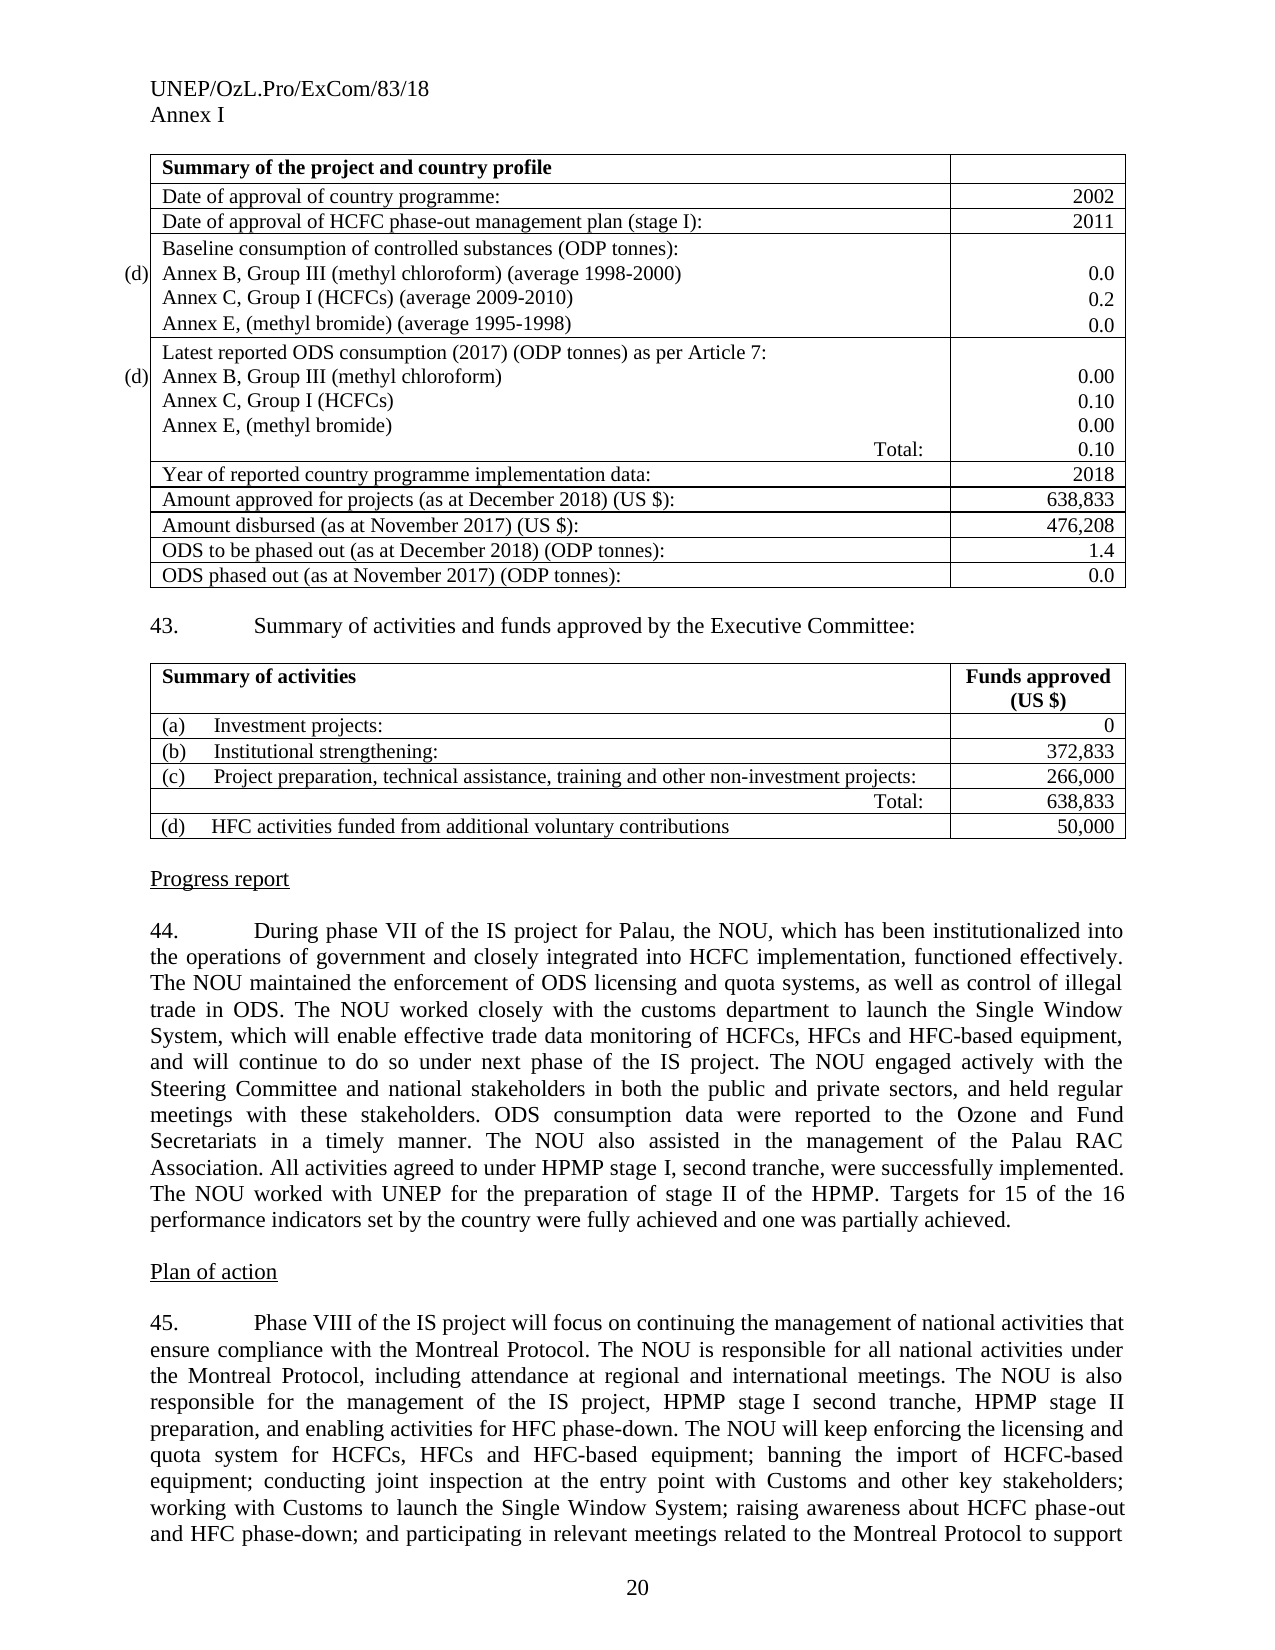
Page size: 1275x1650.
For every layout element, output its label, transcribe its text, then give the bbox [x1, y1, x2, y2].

table_cell 0.00 [951, 364, 1125, 388]
table_cell (b) [151, 739, 214, 763]
table_cell (d) HFC activities funded from additional voluntary contributions [151, 814, 950, 838]
list Summary of activities and funds approved by the Executive Committee: [150, 612, 1125, 638]
text Progress report [150, 865, 1125, 892]
table_cell (d) Annex B, Group III (methyl chloroform) (average 1998-2000) [151, 260, 950, 285]
table_cell ODS to be phased out (as at December 2018) (ODP tonnes): [151, 538, 950, 562]
text Plan of action [150, 1258, 1125, 1284]
table_cell 266,000 [951, 764, 1125, 788]
table_cell 2002 [951, 184, 1125, 208]
table_cell Total: [151, 789, 950, 813]
table_cell Year of reported country programme implementation data: [151, 462, 950, 486]
table_cell 638,833 [951, 789, 1125, 813]
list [150, 1309, 1125, 1546]
table_cell 476,208 [951, 513, 1125, 537]
table_cell 1.4 [951, 538, 1125, 562]
table_cell 0 [951, 714, 1125, 737]
table_cell 0.0 [951, 260, 1125, 285]
table_header Summary of the project and country profile [151, 155, 950, 183]
table_cell Baseline consumption of controlled substances (ODP tonnes): [151, 234, 950, 260]
table_cell Annex E, (methyl bromide) (average 1995-1998) [151, 311, 950, 337]
table_header [951, 155, 1125, 183]
table_cell (a) [151, 714, 214, 737]
table_cell 0.00 [951, 413, 1125, 437]
table_cell Investment projects: [214, 714, 950, 737]
table_cell Annex C, Group I (HCFCs) (average 2009-2010) [151, 285, 950, 311]
table_cell Institutional strengthening: [214, 739, 950, 763]
table_cell (c) [151, 764, 214, 788]
list During phase VII of the IS project for Palau, the NOU, which has been institutionalized into the operations of government and closely integrated into HCFC implementation, functioned effectively. The NOU maintained the enforcement of ODS licensing and quota systems, as well as control of illegal trade in ODS. The NOU worked closely with the customs department to launch the Single Window System, which will enable effective trade data monitoring of HCFCs, HFCs and HFC-based equipment, and will continue to do so under next phase of the IS project. The NOU engaged actively with the Steering Committee and national stakeholders in both the public and private sectors, and held regular meetings with these stakeholders. ODS consumption data were reported to the Ozone and Fund Secretariats in a timely manner. The NOU also assisted in the management of the Palau RAC Association. All activities agreed to under HPMP stage I, second tranche, were successfully implemented. The NOU worked with UNEP for the preparation of stage II of the HPMP. Targets for 15 of the 16 performance indicators set by the country were fully achieved and one was partially achieved. [150, 917, 1125, 1233]
table_cell 0.0 [951, 311, 1125, 337]
table_cell 0.0 [951, 563, 1125, 587]
table_cell 0.10 [951, 437, 1125, 461]
table_cell [951, 338, 1125, 364]
table_cell 0.2 [951, 285, 1125, 311]
table_cell [951, 234, 1125, 260]
table_cell Amount disbursed (as at November 2017) (US $): [151, 513, 950, 537]
table_cell 372,833 [951, 739, 1125, 763]
table_cell (d) Annex B, Group III (methyl chloroform) [151, 364, 950, 388]
table_cell Amount approved for projects (as at December 2018) (US $): [151, 488, 950, 511]
table_cell Date of approval of HCFC phase-out management plan (stage I): [151, 209, 950, 233]
table_header Funds approved (US $) [951, 664, 1125, 712]
table_cell 638,833 [951, 488, 1125, 511]
table_cell 2018 [951, 462, 1125, 486]
table_cell Annex C, Group I (HCFCs) [151, 389, 950, 413]
table_cell Date of approval of country programme: [151, 184, 950, 208]
table_cell 50,000 [951, 814, 1125, 838]
table_cell 2011 [951, 209, 1125, 233]
table_cell 0.10 [951, 389, 1125, 413]
table_cell Annex E, (methyl bromide) [151, 413, 950, 437]
table_cell Total: [151, 437, 950, 461]
table_cell Project preparation, technical assistance, training and other non-investment projects: [214, 764, 950, 788]
table_cell Latest reported ODS consumption (2017) (ODP tonnes) as per Article 7: [151, 338, 950, 364]
table_header Summary of activities [151, 664, 950, 712]
table_cell ODS phased out (as at November 2017) (ODP tonnes): [151, 563, 950, 587]
